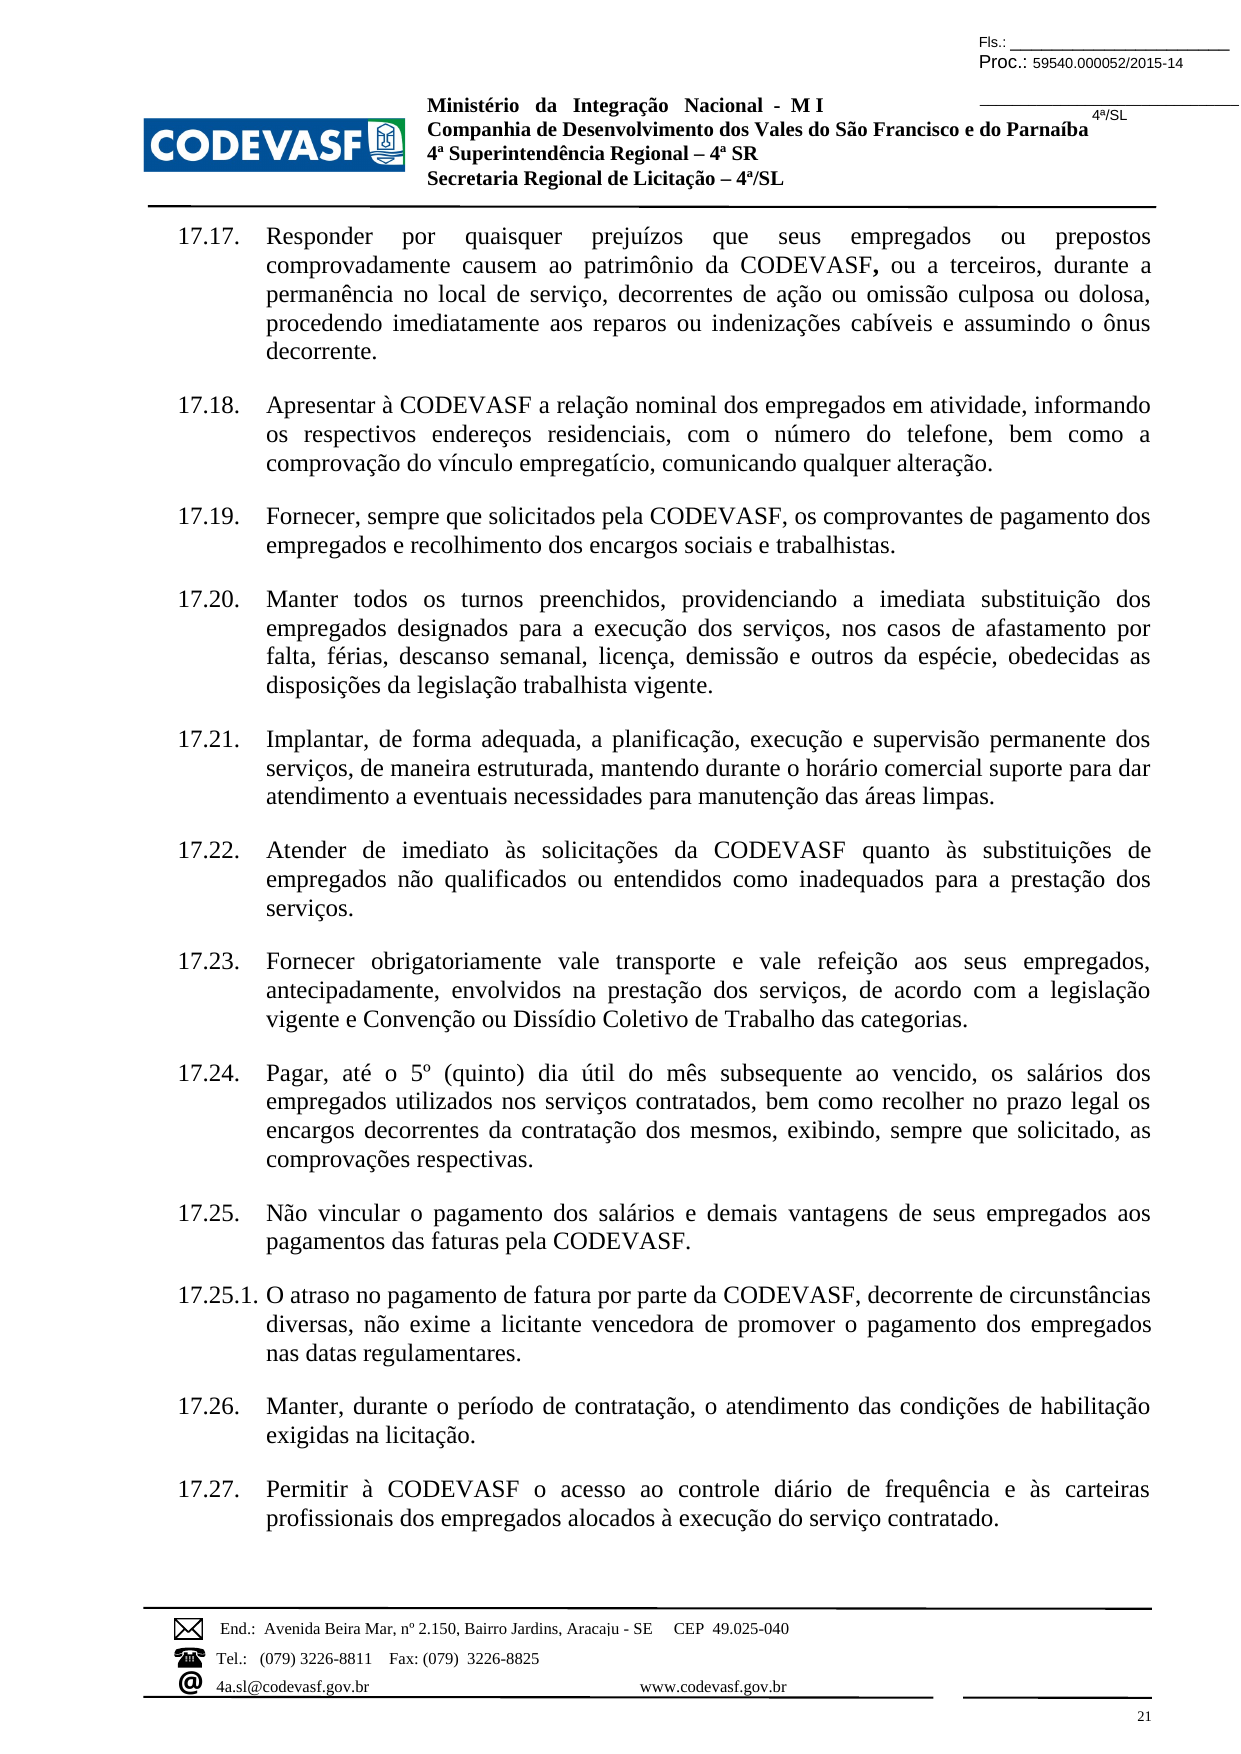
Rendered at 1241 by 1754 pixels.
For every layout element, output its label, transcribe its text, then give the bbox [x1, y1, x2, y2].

text 17.23. Fornecer obrigatoriamente vale transporte e vale refeição aos seus empregados, antecipadamente, envolvidos na prestação dos serviços, de acordo com a legislação vigente e Convenção ou Dissídio Coletivo de Trabalho das categorias. [177, 946, 1152, 1033]
text 17.20. Manter todos os turnos preenchidos, providenciando a imediata substituição dos empregados designados para a execução dos serviços, nos casos de afastamento por falta, férias, descanso semanal, licença, demissão e outros da espécie, obedecidas as disposições da legislação trabalhista vigente. [177, 584, 1152, 699]
text 17.17. Responder por quaisquer prejuízos que seus empregados ou prepostos comprovadamente causem ao patrimônio da CODEVASF, ou a terceiros, durante a permanência no local de serviço, decorrentes de ação ou omissão culposa ou dolosa, procedendo imediatamente aos reparos ou indenizações cabíveis e assumindo o ônus decorrente. [177, 221, 1152, 365]
text 17.25.1. O atraso no pagamento de fatura por parte da CODEVASF, decorrente de circunstâncias diversas, não exime a licitante vencedora de promover o pagamento dos empregados nas datas regulamentares. [177, 1280, 1152, 1366]
text 17.26. Manter, durante o período de contratação, o atendimento das condições de habilitação exigidas na licitação. [177, 1391, 1152, 1449]
text 17.27. Permitir à CODEVASF o acesso ao controle diário de frequência e às carteiras profissionais dos empregados alocados à execução do serviço contratado. [177, 1474, 1152, 1531]
text 17.24. Pagar, até o 5º (quinto) dia útil do mês subsequente ao vencido, os salários dos empregados utilizados nos serviços contratados, bem como recolher no prazo legal os encargos decorrentes da contratação dos mesmos, exibindo, sempre que solicitado, as comprovações respectivas. [177, 1058, 1152, 1173]
text 17.22. Atender de imediato às solicitações da CODEVASF quanto às substituições de empregados não qualificados ou entendidos como inadequados para a prestação dos serviços. [177, 835, 1152, 921]
text 17.18. Apresentar à CODEVASF a relação nominal dos empregados em atividade, informando os respectivos endereços residenciais, com o número do telefone, bem como a comprovação do vínculo empregatício, comunicando qualquer alteração. [177, 390, 1152, 476]
text 17.21. Implantar, de forma adequada, a planificação, execução e supervisão permanente dos serviços, de maneira estruturada, mantendo durante o horário comercial suporte para dar atendimento a eventuais necessidades para manutenção das áreas limpas. [177, 724, 1152, 810]
text 17.19. Fornecer, sempre que solicitados pela CODEVASF, os comprovantes de pagamento dos empregados e recolhimento dos encargos sociais e trabalhistas. [177, 501, 1152, 559]
text 17.25. Não vincular o pagamento dos salários e demais vantagens de seus empregados aos pagamentos das faturas pela CODEVASF. [177, 1198, 1152, 1255]
picture [143, 118, 406, 172]
